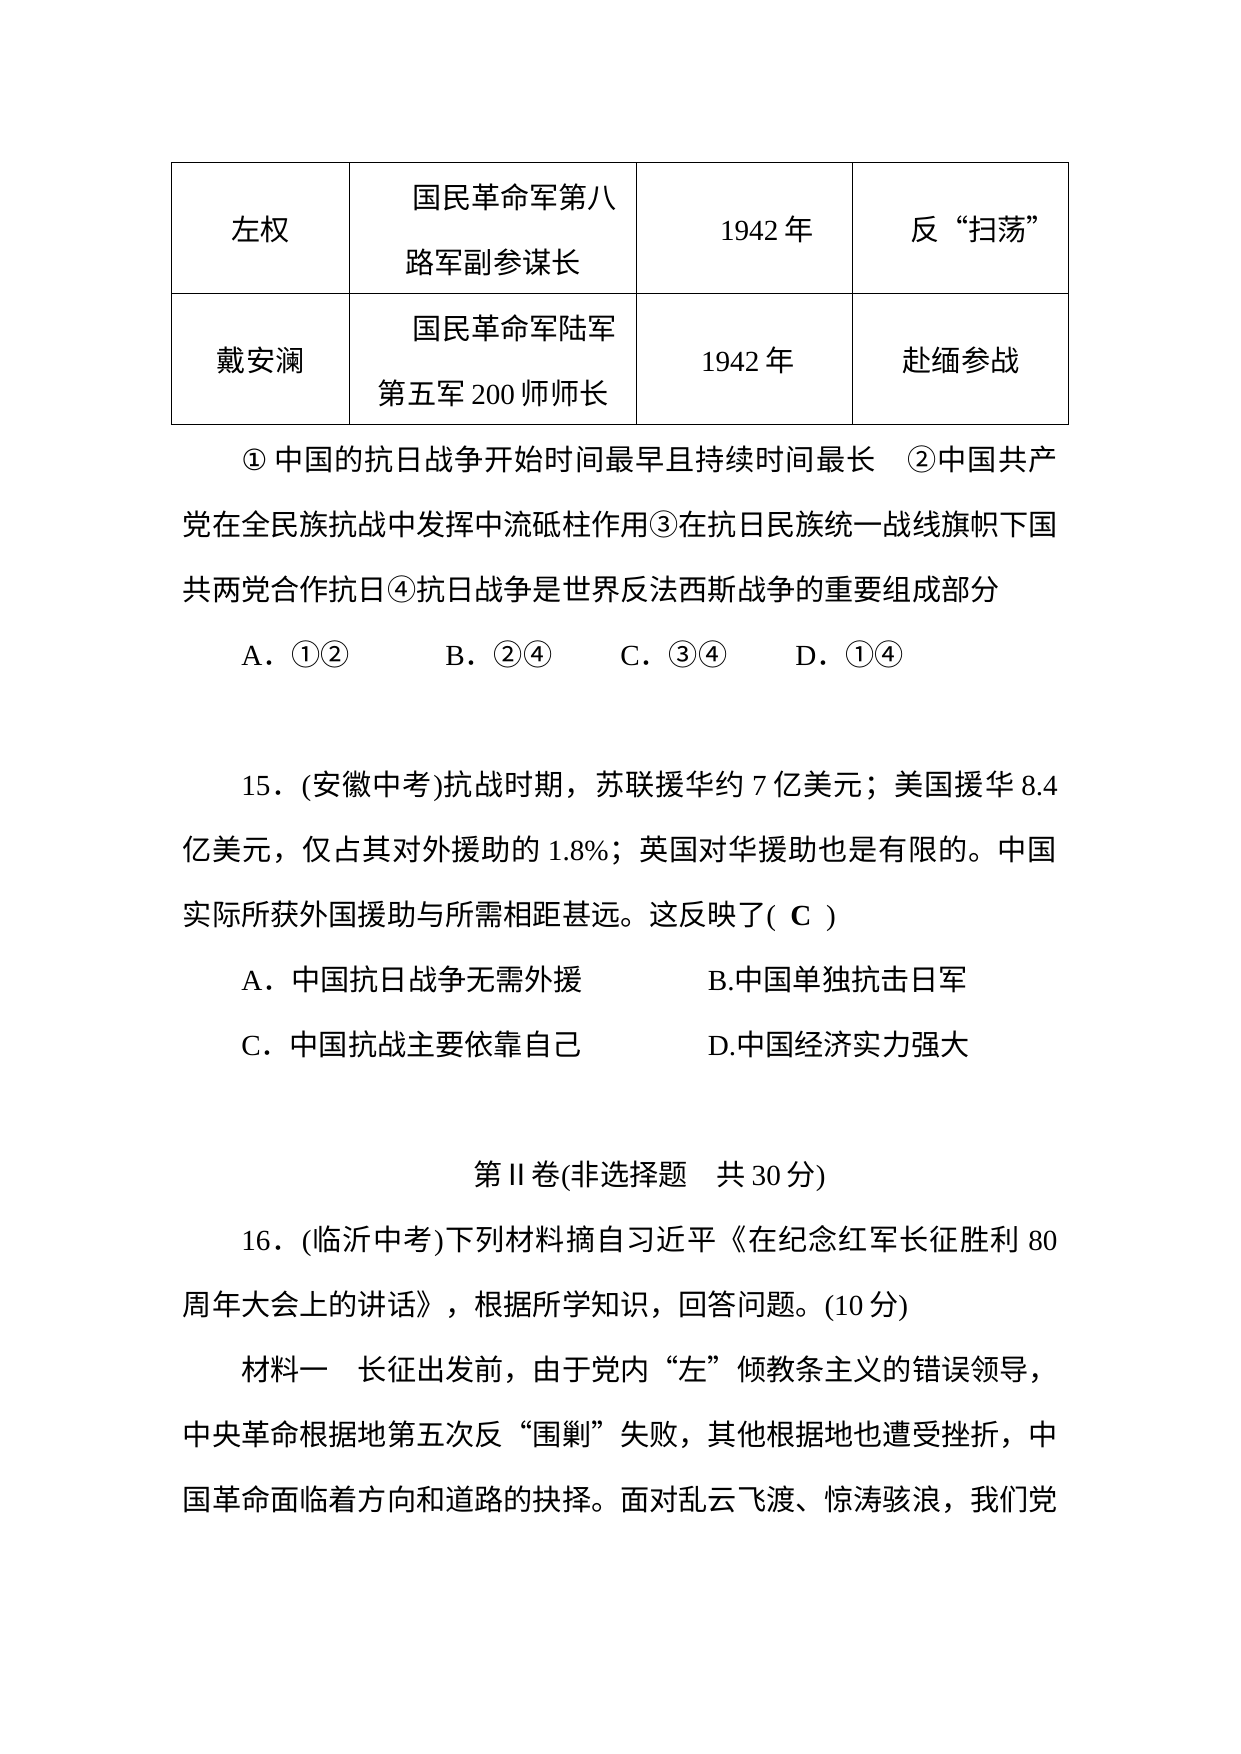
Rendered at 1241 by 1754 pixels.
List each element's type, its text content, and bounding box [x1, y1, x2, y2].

table_cell 左权 [172, 163, 349, 293]
text 第Ⅱ卷(非选择题 共30分) [183, 1140, 1058, 1205]
table_cell 国民革命军陆军第五军200师师长 [350, 294, 636, 424]
text C．中国抗战主要依靠自己 D.中国经济实力强大 [183, 1010, 1058, 1075]
table_cell 1942年 [637, 294, 852, 424]
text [183, 1335, 1058, 1530]
text ①中国的抗日战争开始时间最早且持续时间最长 ②中国共产党在全民族抗战中发挥中流砥柱作用③在抗日民族统一战线旗帜下国共两党合作抗日④抗日战争是世界反法西斯战争的重要组成部分 [183, 425, 1058, 620]
table_cell 赴缅参战 [853, 294, 1068, 424]
table_cell 1942年 [637, 163, 852, 293]
text A．①② B．②④ C．③④ D．①④ [183, 620, 1058, 685]
text 16．(临沂中考)下列材料摘自习近平《在纪念红军长征胜利80周年大会上的讲话》，根据所学知识，回答问题。(10分) [183, 1205, 1058, 1335]
text A．中国抗日战争无需外援 B.中国单独抗击日军 [183, 945, 1058, 1010]
table_cell 戴安澜 [172, 294, 349, 424]
text 15．(安徽中考)抗战时期，苏联援华约7亿美元；美国援华8.4亿美元，仅占其对外援助的1.8%；英国对华援助也是有限的。中国实际所获外国援助与所需相距甚远。这反映了( C ) [183, 750, 1058, 945]
table_cell 反“扫荡” [853, 163, 1068, 293]
table_cell 国民革命军第八路军副参谋长 [350, 163, 636, 293]
